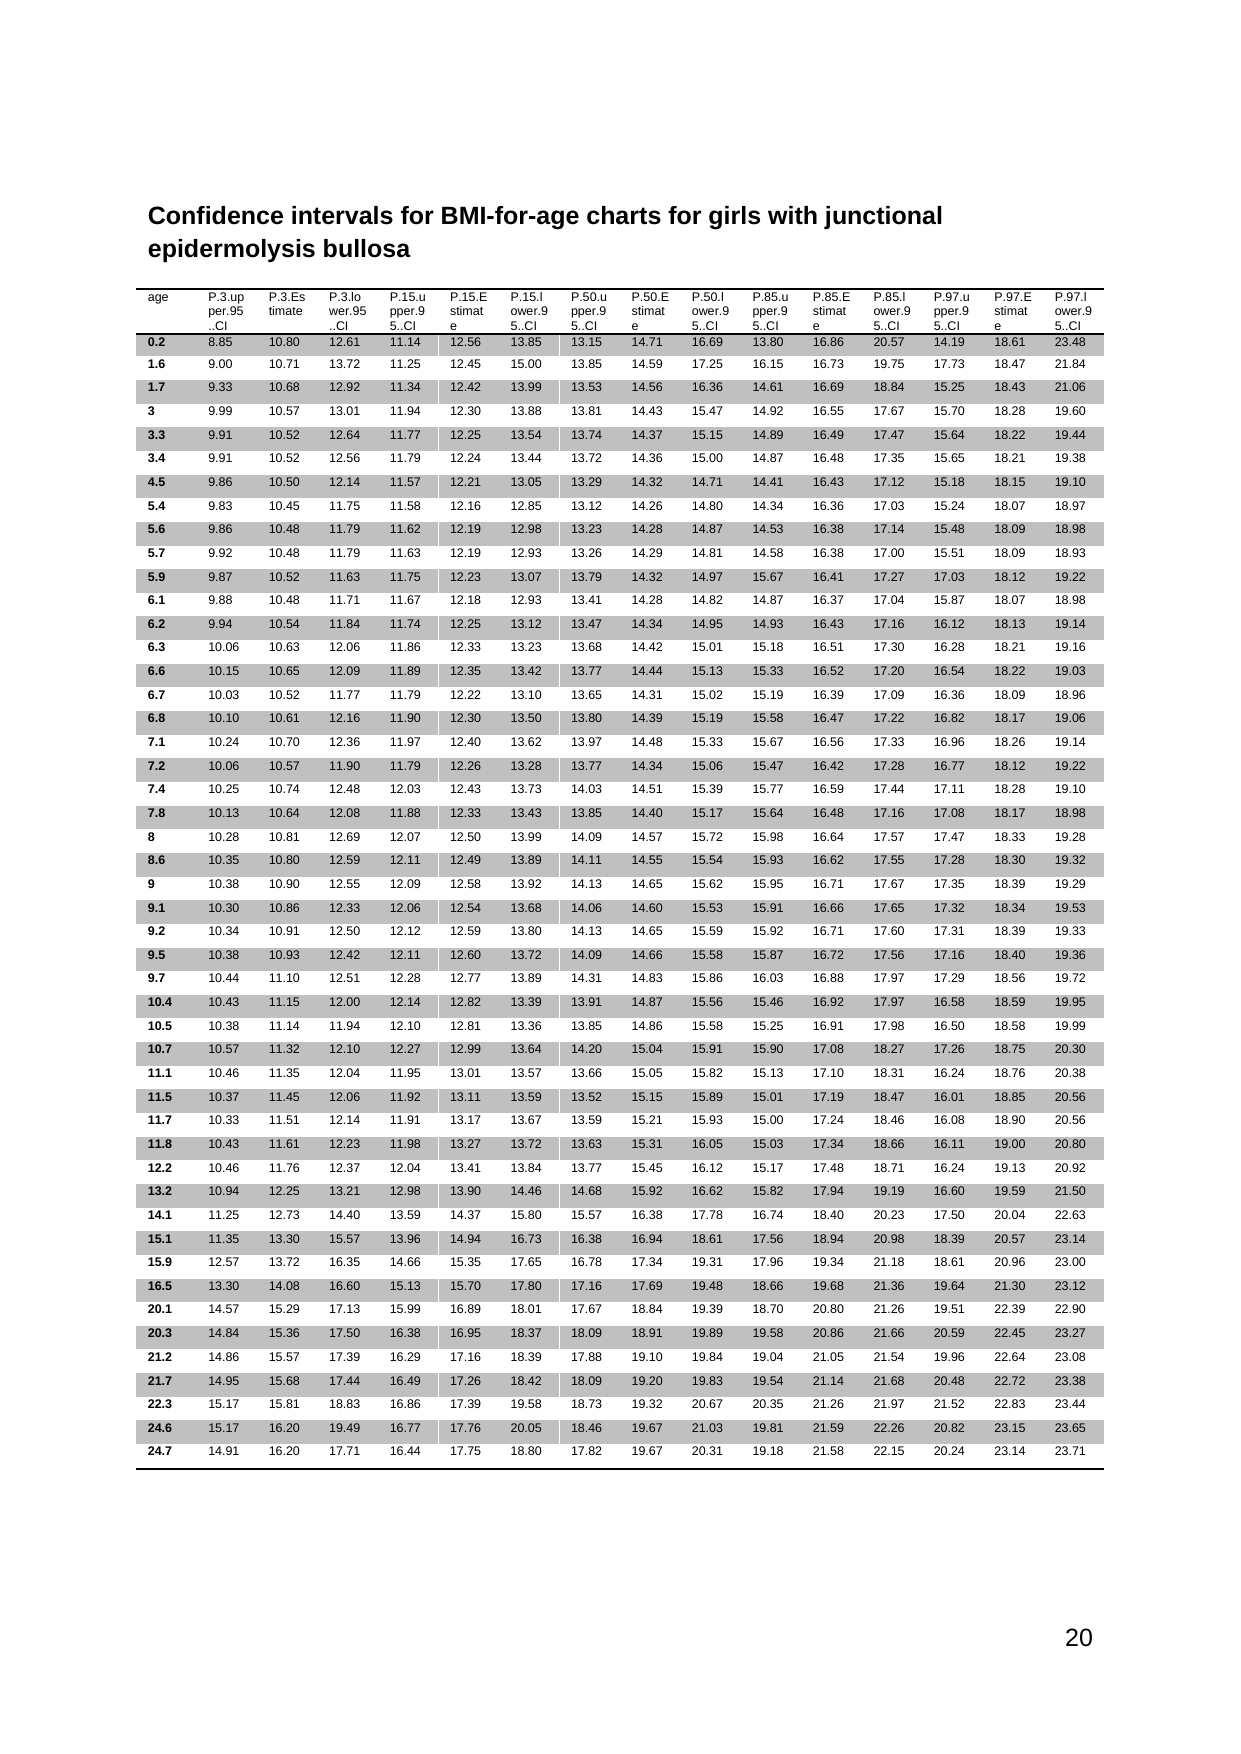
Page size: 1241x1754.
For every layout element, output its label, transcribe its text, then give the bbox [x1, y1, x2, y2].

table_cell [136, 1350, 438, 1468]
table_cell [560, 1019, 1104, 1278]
text Confidence intervals for BMI-for-age charts for girls with junctional epidermolysis bullosa [148, 201, 1093, 262]
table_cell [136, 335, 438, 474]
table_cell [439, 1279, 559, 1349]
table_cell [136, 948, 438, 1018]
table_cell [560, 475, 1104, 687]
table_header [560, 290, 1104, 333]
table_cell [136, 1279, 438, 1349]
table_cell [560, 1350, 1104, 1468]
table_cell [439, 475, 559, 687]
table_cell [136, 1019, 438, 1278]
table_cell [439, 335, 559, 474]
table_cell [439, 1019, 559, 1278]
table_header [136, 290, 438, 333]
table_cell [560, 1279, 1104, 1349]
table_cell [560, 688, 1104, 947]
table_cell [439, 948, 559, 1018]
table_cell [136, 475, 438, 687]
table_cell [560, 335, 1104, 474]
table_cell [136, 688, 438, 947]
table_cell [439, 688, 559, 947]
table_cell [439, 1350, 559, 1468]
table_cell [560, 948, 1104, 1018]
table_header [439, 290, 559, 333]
